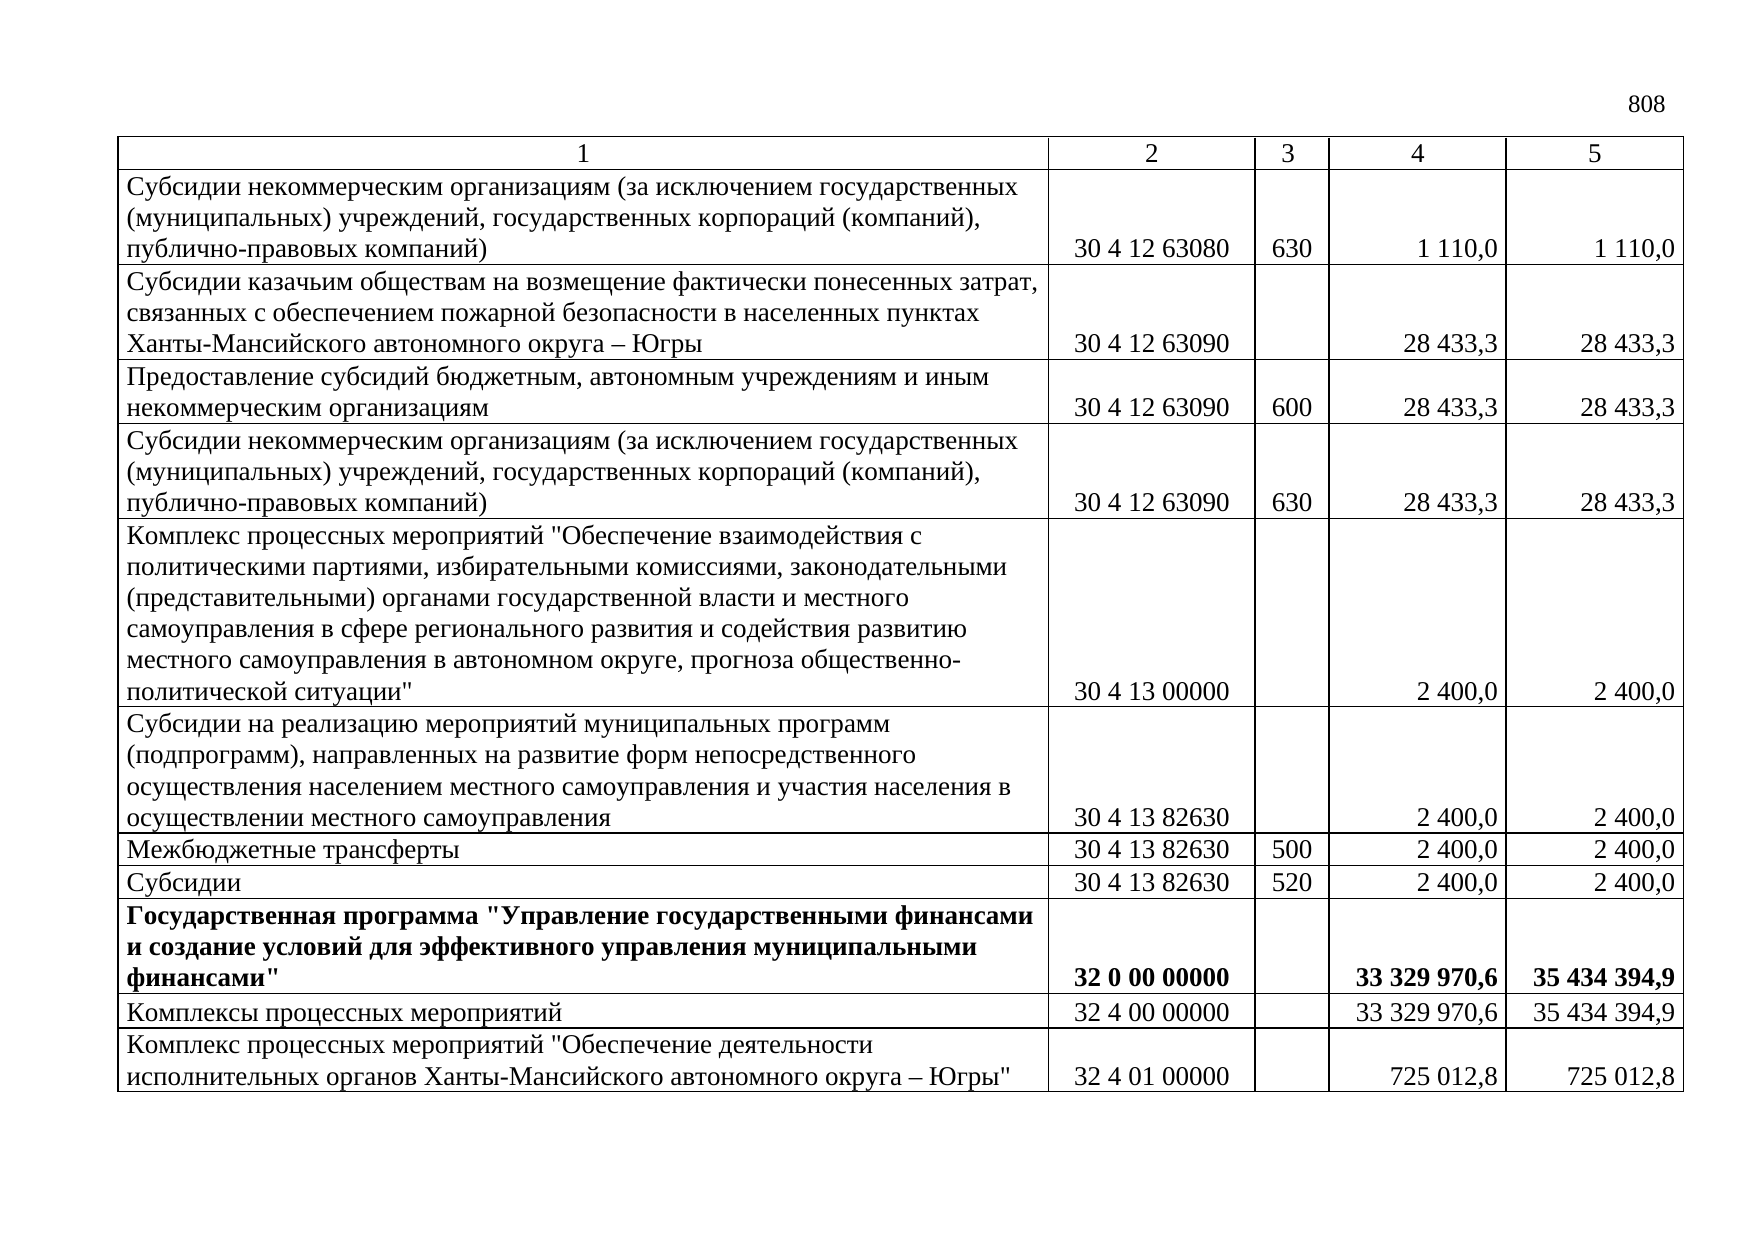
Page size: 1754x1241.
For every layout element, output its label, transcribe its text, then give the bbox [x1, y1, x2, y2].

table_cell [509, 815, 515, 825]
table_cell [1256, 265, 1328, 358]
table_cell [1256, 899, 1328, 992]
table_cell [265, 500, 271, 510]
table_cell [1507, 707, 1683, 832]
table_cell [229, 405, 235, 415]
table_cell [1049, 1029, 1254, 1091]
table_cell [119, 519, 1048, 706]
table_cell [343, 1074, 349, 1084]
table_header 1 [119, 137, 1048, 168]
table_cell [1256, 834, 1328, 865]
table_header 4 [1330, 137, 1506, 168]
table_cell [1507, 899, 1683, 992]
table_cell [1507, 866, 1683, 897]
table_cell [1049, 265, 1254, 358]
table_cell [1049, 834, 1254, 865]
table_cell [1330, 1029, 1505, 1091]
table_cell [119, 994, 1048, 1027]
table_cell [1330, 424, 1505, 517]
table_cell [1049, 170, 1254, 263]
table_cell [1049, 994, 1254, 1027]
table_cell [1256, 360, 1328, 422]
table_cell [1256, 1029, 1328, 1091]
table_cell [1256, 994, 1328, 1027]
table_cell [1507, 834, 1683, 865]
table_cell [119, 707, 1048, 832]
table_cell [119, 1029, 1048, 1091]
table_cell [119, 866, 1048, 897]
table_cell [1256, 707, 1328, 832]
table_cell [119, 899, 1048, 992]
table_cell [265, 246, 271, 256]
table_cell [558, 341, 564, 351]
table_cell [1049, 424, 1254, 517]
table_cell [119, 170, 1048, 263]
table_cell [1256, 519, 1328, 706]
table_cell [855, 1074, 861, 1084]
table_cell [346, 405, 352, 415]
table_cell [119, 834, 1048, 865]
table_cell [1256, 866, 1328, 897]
table_header 5 [1507, 137, 1683, 168]
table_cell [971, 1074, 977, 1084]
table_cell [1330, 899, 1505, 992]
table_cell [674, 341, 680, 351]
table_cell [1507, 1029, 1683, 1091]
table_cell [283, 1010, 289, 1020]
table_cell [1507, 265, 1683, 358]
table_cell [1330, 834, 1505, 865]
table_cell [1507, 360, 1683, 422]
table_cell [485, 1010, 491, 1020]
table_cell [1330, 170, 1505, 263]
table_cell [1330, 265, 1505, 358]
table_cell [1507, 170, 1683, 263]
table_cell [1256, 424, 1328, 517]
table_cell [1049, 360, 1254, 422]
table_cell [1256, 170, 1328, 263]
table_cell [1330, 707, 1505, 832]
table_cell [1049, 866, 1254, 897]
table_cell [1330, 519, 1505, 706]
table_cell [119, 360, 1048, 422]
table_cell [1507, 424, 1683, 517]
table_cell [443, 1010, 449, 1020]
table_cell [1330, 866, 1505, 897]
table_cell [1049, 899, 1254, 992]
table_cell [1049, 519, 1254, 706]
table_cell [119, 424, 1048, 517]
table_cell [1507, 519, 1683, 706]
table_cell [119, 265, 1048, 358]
table_header 2 [1049, 137, 1255, 168]
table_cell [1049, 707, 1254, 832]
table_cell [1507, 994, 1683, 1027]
table_header 3 [1256, 137, 1329, 168]
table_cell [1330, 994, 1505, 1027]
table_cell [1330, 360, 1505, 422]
